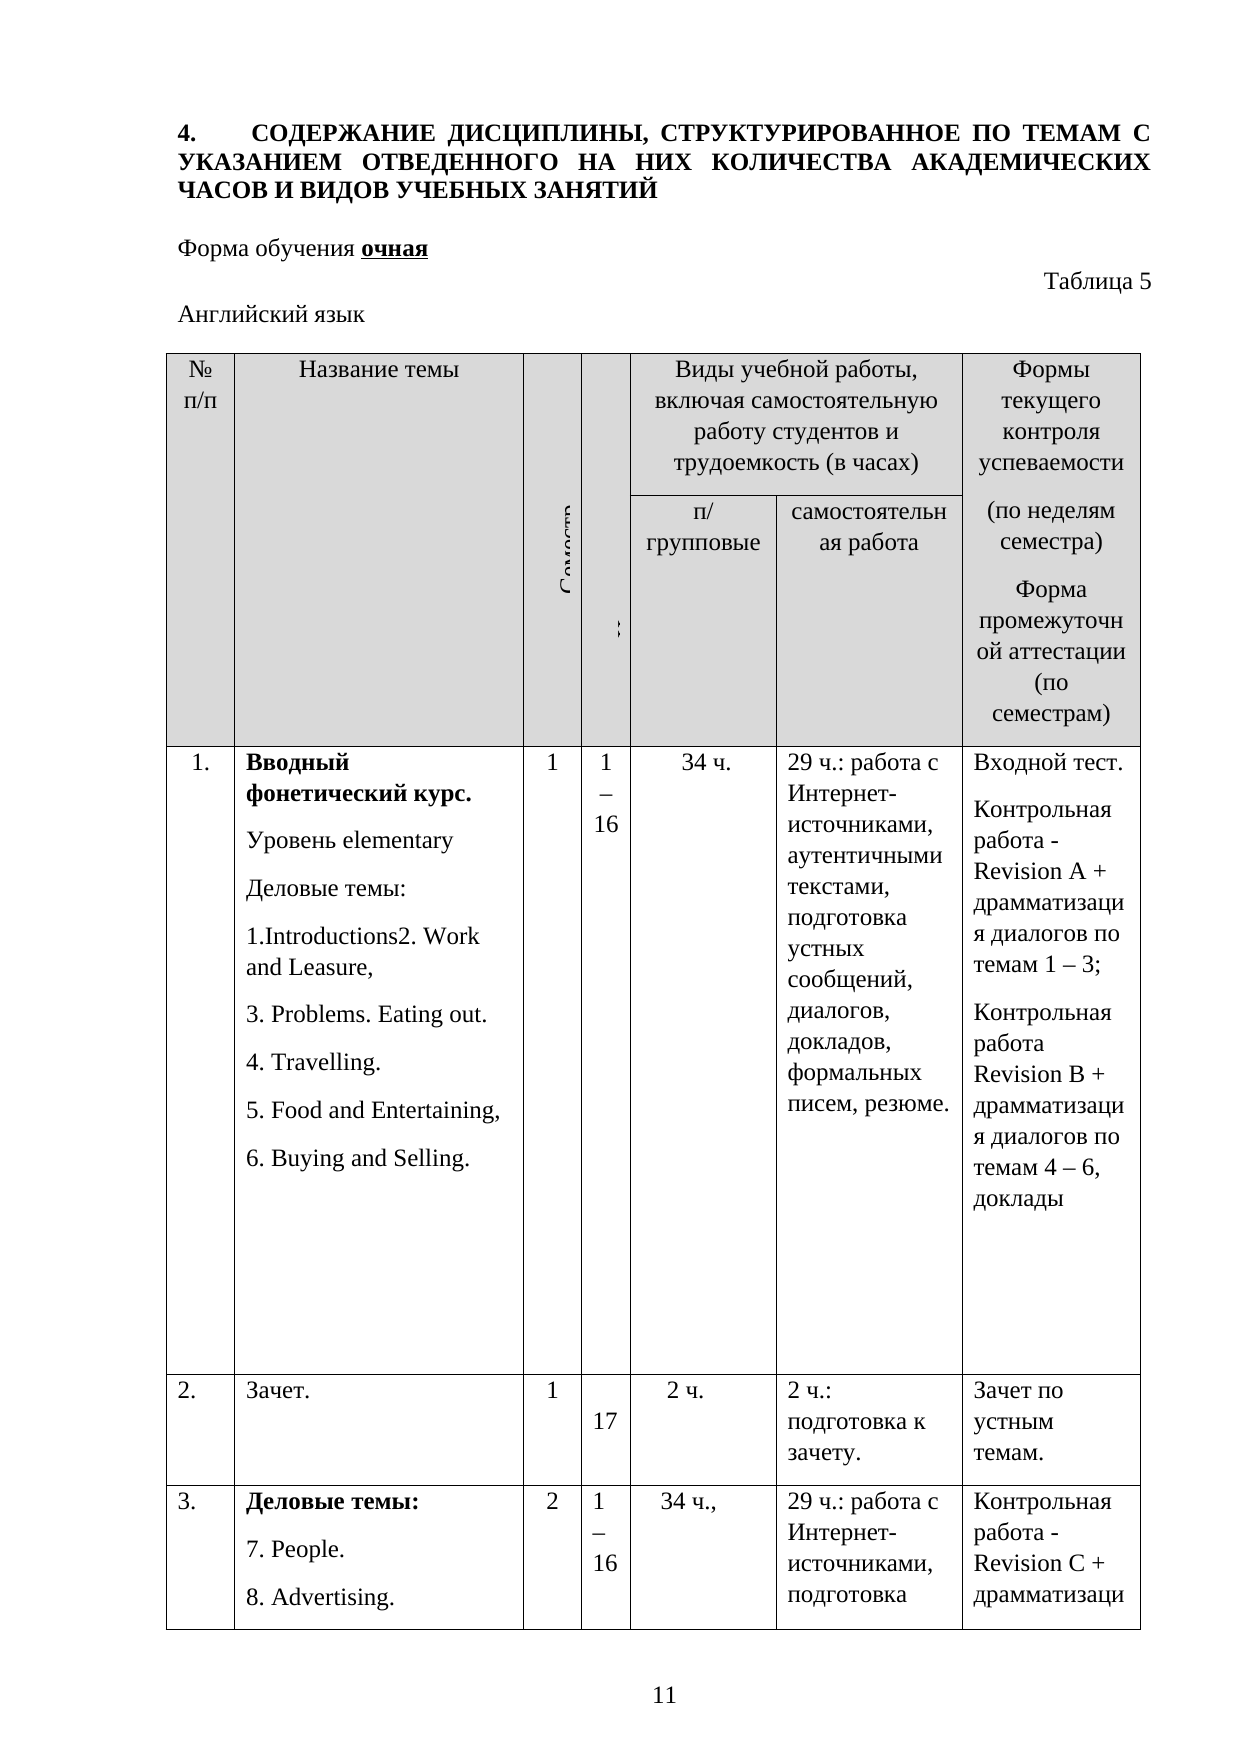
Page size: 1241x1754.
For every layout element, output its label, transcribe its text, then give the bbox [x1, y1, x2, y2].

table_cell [235, 1486, 523, 1629]
table_header № п/п [167, 354, 234, 746]
table_cell 1 – 16 [582, 747, 630, 1374]
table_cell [777, 1486, 962, 1629]
table_header Виды учебной работы, включая самостоятельную работу студентов и трудоемкость (в часах) [631, 354, 962, 495]
table_cell 2 [524, 1486, 581, 1629]
table_cell 2 ч.: подготовка к зачету. [777, 1375, 962, 1485]
table_header Название темы [235, 354, 523, 746]
table_cell 2. [167, 1375, 234, 1485]
table_header Неделя семестра [582, 354, 630, 746]
table_header Формы текущего контроля успеваемости (по неделям семестра) Форма промежуточной аттестации (по семестрам) [963, 354, 1140, 746]
table_cell 1 [524, 747, 581, 1374]
text Английский язык [177, 299, 1152, 328]
table_cell 17 [582, 1375, 630, 1485]
table_cell 2 ч. [631, 1375, 776, 1485]
table_cell 1 [524, 1375, 581, 1485]
table_cell п/групповые [631, 496, 776, 746]
text Таблица 5 [177, 266, 1152, 295]
table_cell 1. [167, 747, 234, 1374]
table_cell Вводный фонетический курс. Уровень elementary Деловые темы: 1.Introductions2. Work and Leasure, 3. Problems. Eating out. 4. Travelling. 5. Food and Entertaining, 6. Buying and Selling. [235, 747, 523, 1374]
table_cell Зачет по устным темам. [963, 1375, 1140, 1485]
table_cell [963, 1486, 1140, 1629]
table_cell Входной тест. Контрольная работа - Revision A + драмматизация диалогов по темам 1 – 3; Контрольная работа Revision B + драмматизация диалогов по темам 4 – 6, доклады [963, 747, 1140, 1374]
table_cell самостоятельная работа [777, 496, 962, 746]
table_cell 3. [167, 1486, 234, 1629]
table_cell 34 ч., [631, 1486, 776, 1629]
table_cell 1 – 16 [582, 1486, 630, 1629]
table_cell Зачет. [235, 1375, 523, 1485]
table_cell 29 ч.: работа с Интернет-источниками, аутентичными текстами, подготовка устных сообщений, диалогов, докладов, формальных писем, резюме. [777, 747, 962, 1374]
subtitle СОДЕРЖАНИЕ ДИСЦИПЛИНЫ, СТРУКТУРИРОВАННОЕ ПО ТЕМАМ С УКАЗАНИЕМ ОТВЕДЕННОГО НА НИХ КОЛИЧЕСТВА АКАДЕМИЧЕСКИХ ЧАСОВ И ВИДОВ УЧЕБНЫХ ЗАНЯТИЙ [177, 118, 1152, 204]
text Форма обучения очная [177, 233, 1152, 262]
table_header Семестр [524, 354, 581, 746]
table_cell 34 ч. [631, 747, 776, 1374]
